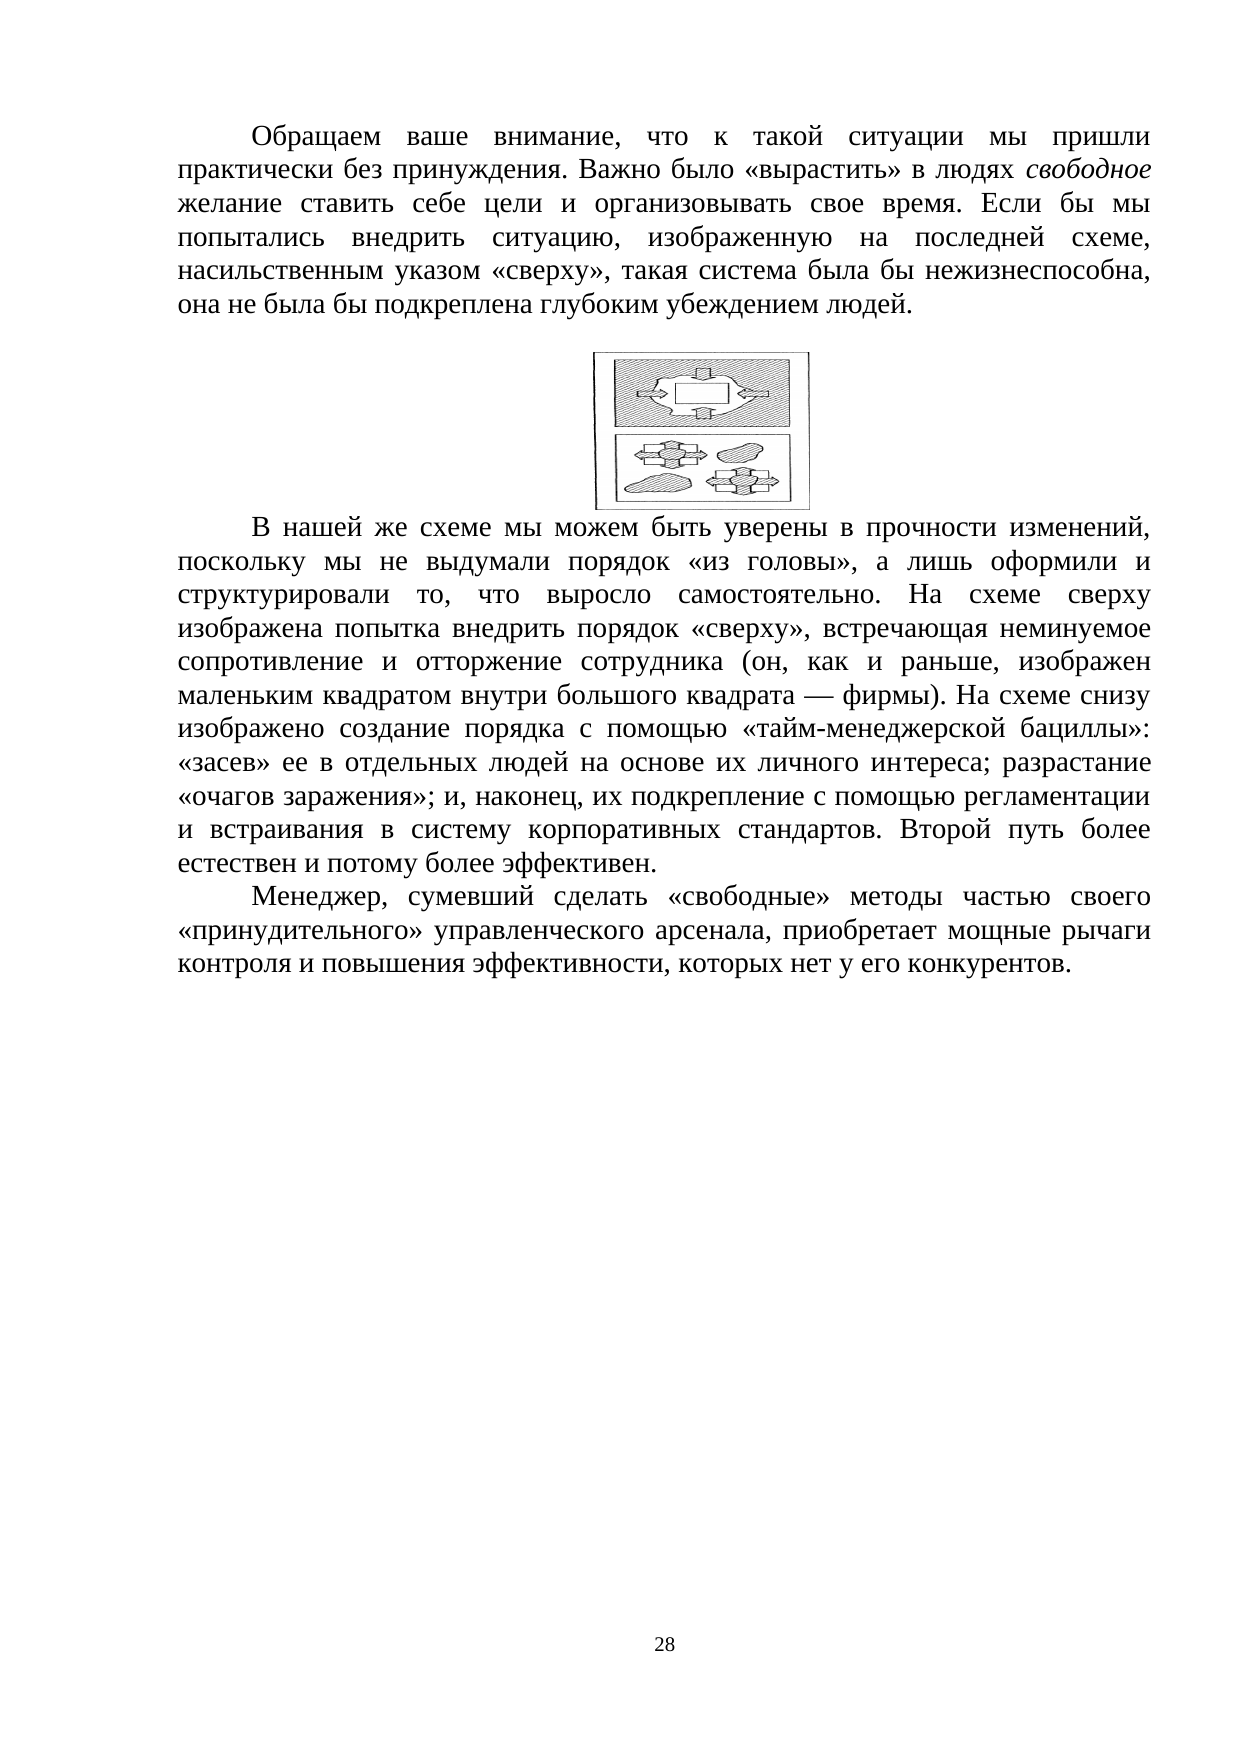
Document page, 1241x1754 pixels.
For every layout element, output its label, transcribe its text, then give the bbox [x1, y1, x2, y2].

text В нашей же схеме мы можем быть уверены в прочности изменений, поскольку мы не выдумали порядок «из головы», а лишь оформили и структурировали то, что выросло самостоятельно. На схеме сверху изображена попытка внедрить порядок «сверху», встречающая неминуемое сопротивление и отторжение сотрудника (он, как и раньше, изображен маленьким квадратом внутри большого квадрата — фирмы). На схеме снизу изображено создание порядка с помощью «тайм-менеджерской бациллы»: «засев» ее в отдельных людей на основе их личного интереса; разрастание «очагов заражения»; и, наконец, их подкрепление с помощью регламентации и встраивания в систему корпоративных стандартов. Второй путь более естествен и потому более эффективен. [177, 509, 1152, 878]
picture [593, 352, 810, 510]
text Обращаем ваше внимание, что к такой ситуации мы пришли практически без принуждения. Важно было «вырастить» в людях свободное желание ставить себе цели и организовывать свое время. Если бы мы попытались внедрить ситуацию, изображенную на последней схеме, насильственным указом «сверху», такая система была бы нежизнеспособна, она не была бы подкреплена глубоким убеждением людей. [177, 118, 1152, 319]
text Менеджер, сумевший сделать «свободные» методы частью своего «принудительного» управленческого арсенала, приобретает мощные рычаги контроля и повышения эффективности, которых нет у его конкурентов. [177, 878, 1152, 979]
